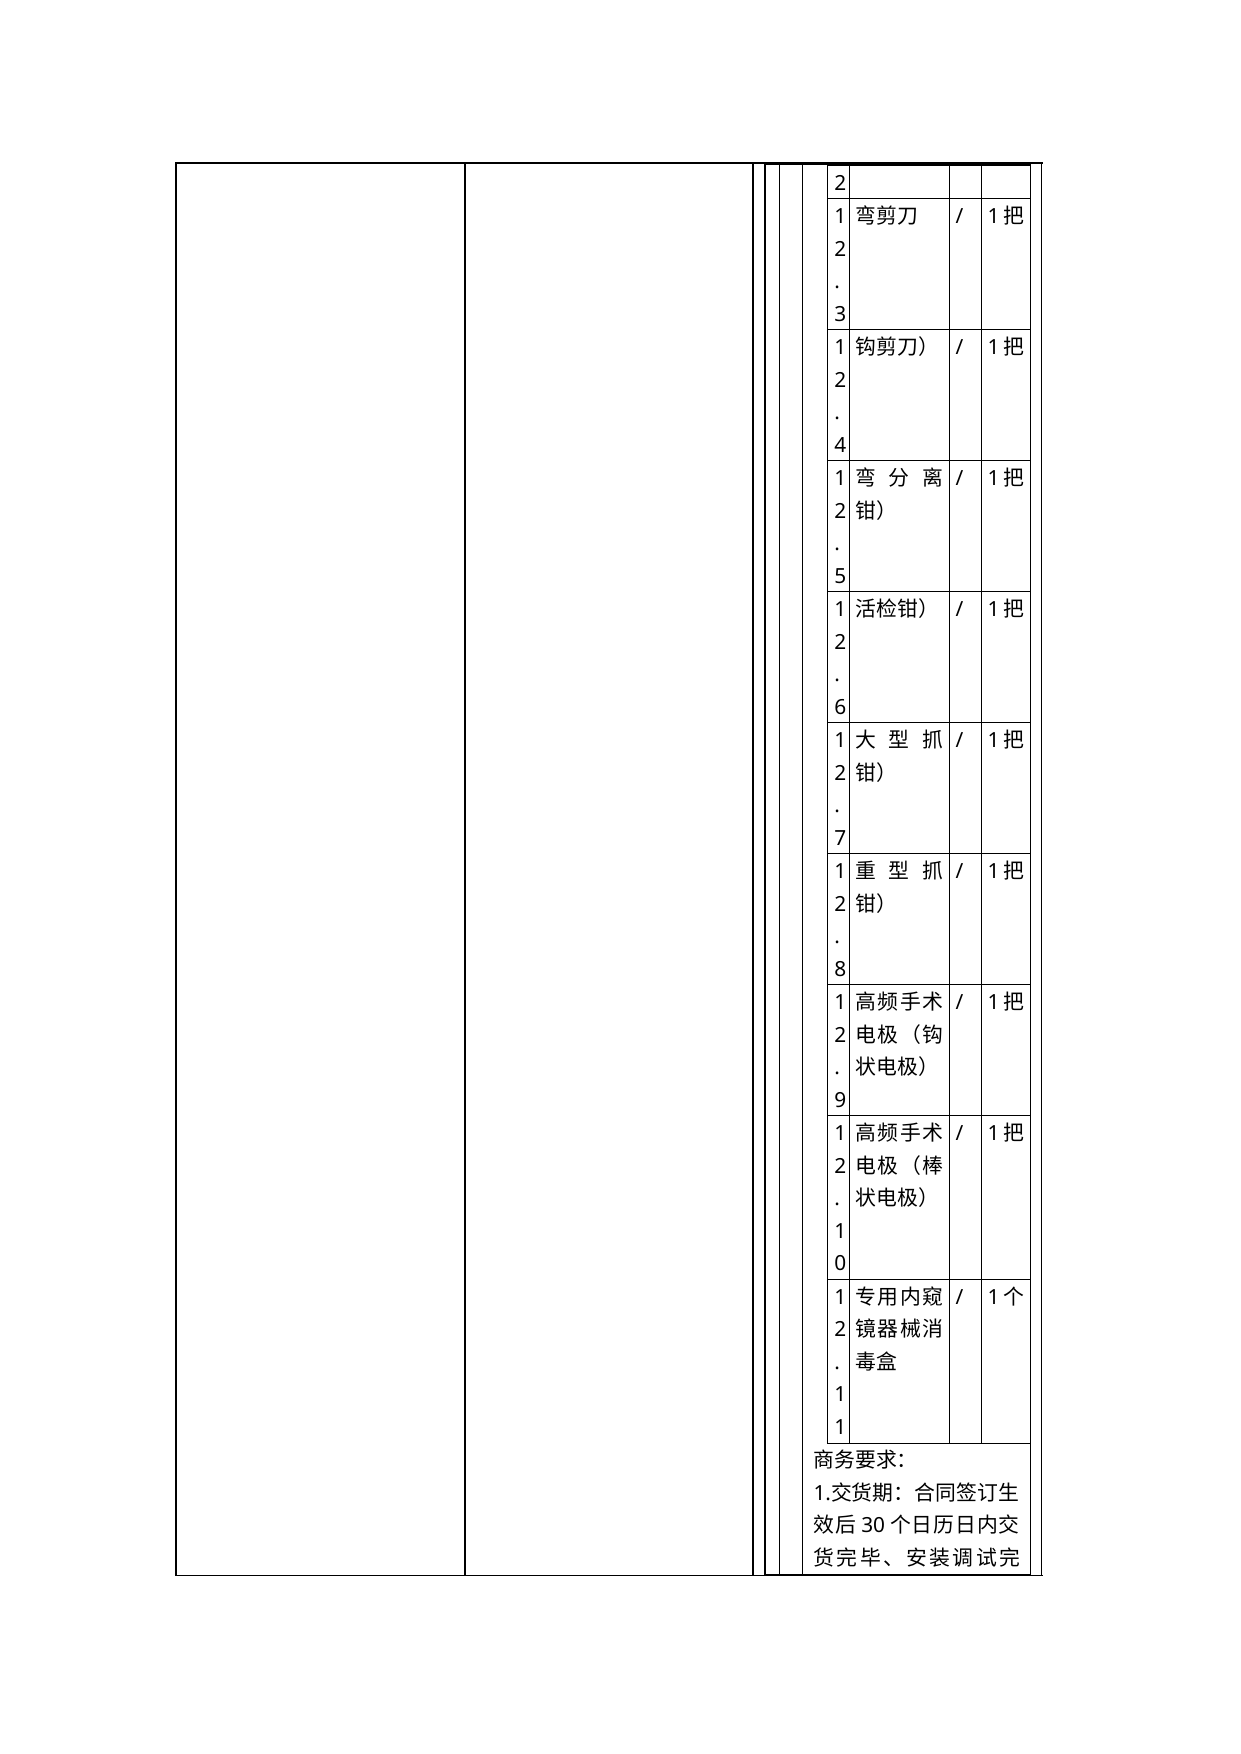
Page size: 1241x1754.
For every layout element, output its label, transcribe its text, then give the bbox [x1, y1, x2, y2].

table_cell [803, 165, 1030, 1574]
table_cell [1031, 164, 1041, 1574]
table_cell 1 [177, 164, 464, 1574]
table_cell [766, 165, 779, 1574]
table_cell [780, 165, 802, 1574]
table_cell [754, 164, 764, 1574]
table_cell [466, 164, 752, 1574]
